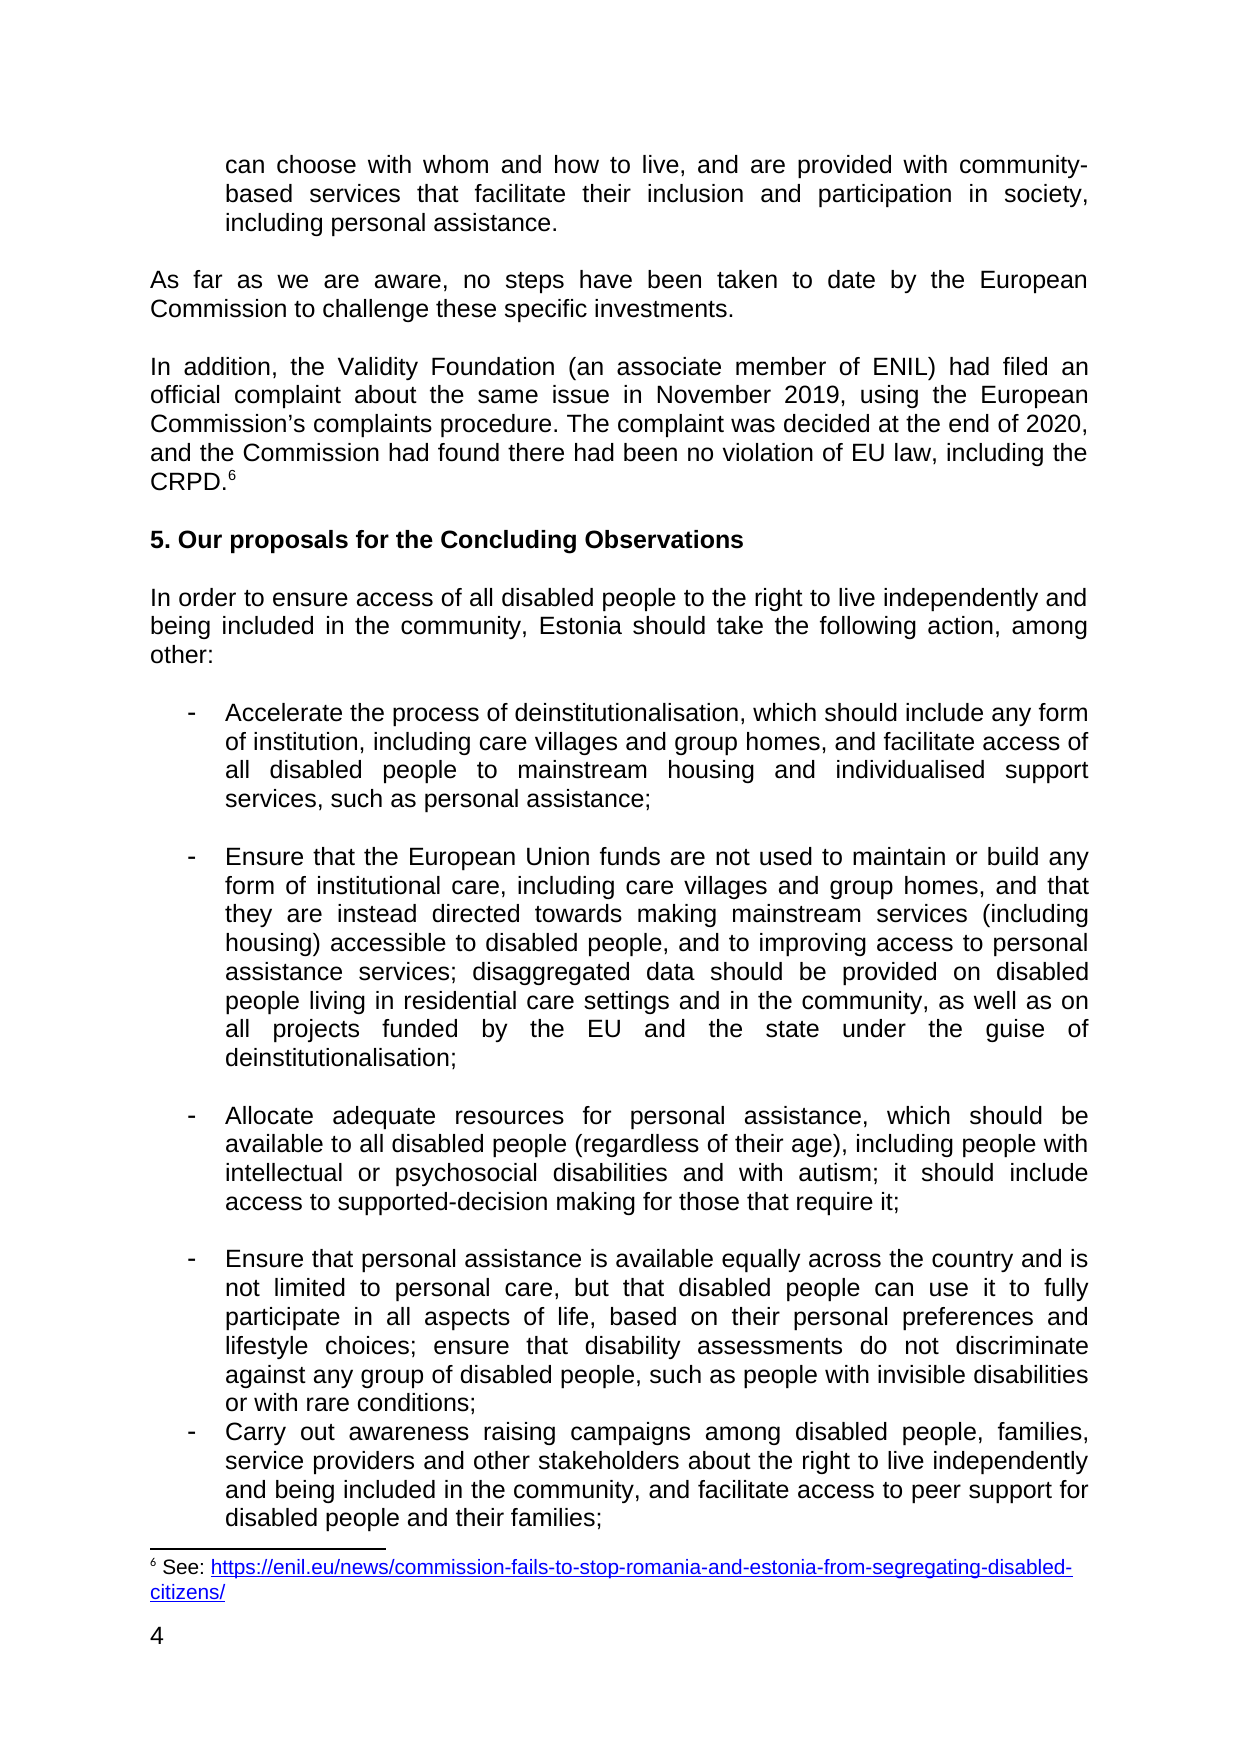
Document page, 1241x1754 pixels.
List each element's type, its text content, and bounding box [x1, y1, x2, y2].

text As far as we are aware, no steps have been taken to date by the European Commission to challenge these specific investments. [150, 265, 1090, 323]
text In addition, the Validity Foundation (an associate member of ENIL) had filed an official complaint about the same issue in November 2019, using the European Commission’s complaints procedure. The complaint was decided at the end of 2020, and the Commission had found there had been no violation of EU law, including the CRPD. [150, 352, 1090, 495]
list Ensure that personal assistance is available equally across the country and is not limited to personal care, but that disabled people can use it to fully participate in all aspects of life, based on their personal preferences and lifestyle choices; ensure that disability assessments do not discriminate against any group of disabled people, such as people with invisible disabilities or with rare conditions; [187, 1244, 1090, 1417]
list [187, 150, 1090, 236]
text In order to ensure access of all disabled people to the right to live independently and being included in the community, Estonia should take the following action, among other: [150, 582, 1090, 669]
list Allocate adequate resources for personal assistance, which should be available to all disabled people (regardless of their age), including people with intellectual or psychosocial disabilities and with autism; it should include access to supported-decision making for those that require it; [187, 1101, 1090, 1216]
text 5. Our proposals for the Concluding Observations [150, 524, 1090, 553]
list Carry out awareness raising campaigns among disabled people, families, service providers and other stakeholders about the right to live independently and being included in the community, and facilitate access to peer support for disabled people and their families; [187, 1417, 1090, 1532]
list Accelerate the process of deinstitutionalisation, which should include any form of institution, including care villages and group homes, and facilitate access of all disabled people to mainstream housing and individualised support services, such as personal assistance; [187, 698, 1090, 813]
list Ensure that the European Union funds are not used to maintain or build any form of institutional care, including care villages and group homes, and that they are instead directed towards making mainstream services (including housing) accessible to disabled people, and to improving access to personal assistance services; disaggregated data should be provided on disabled people living in residential care settings and in the community, as well as on all projects funded by the EU and the state under the guise of deinstitutionalisation; [187, 842, 1090, 1072]
